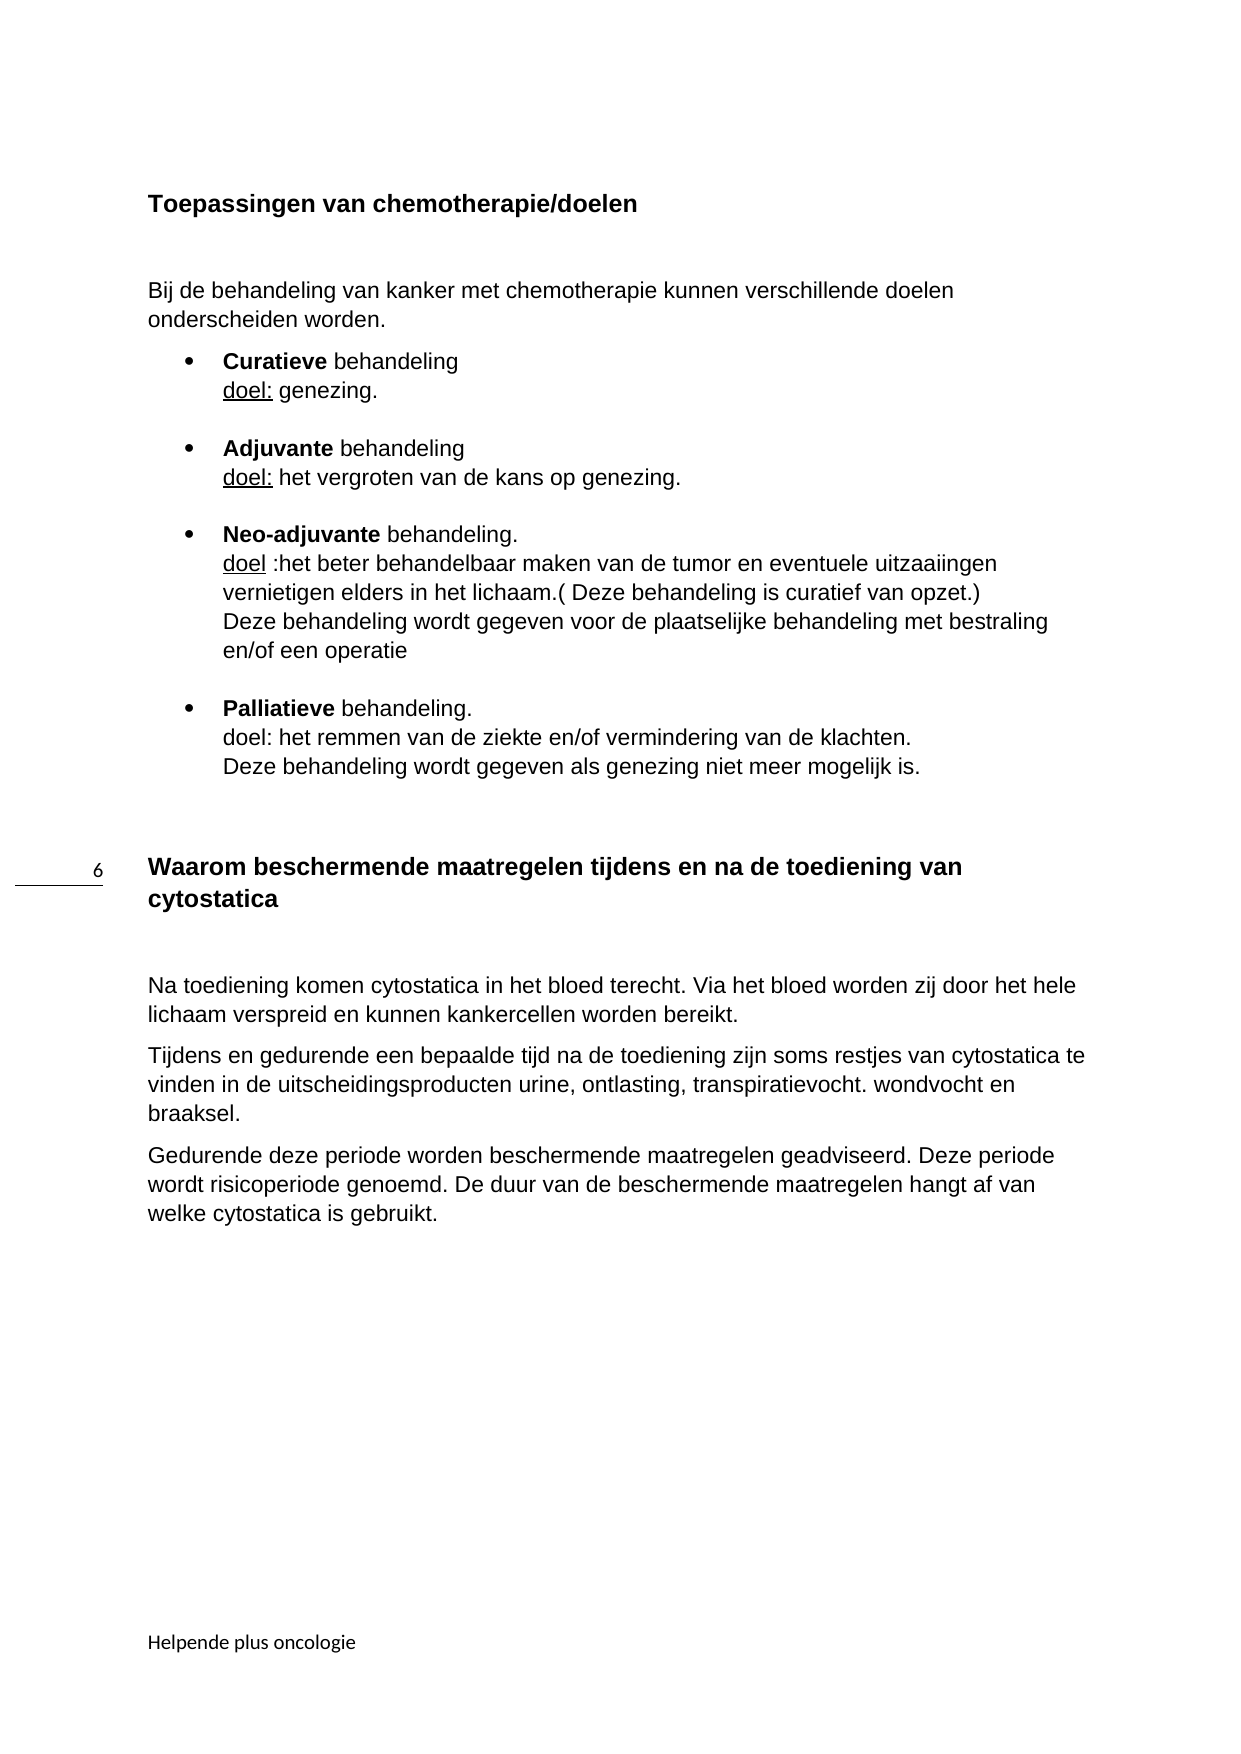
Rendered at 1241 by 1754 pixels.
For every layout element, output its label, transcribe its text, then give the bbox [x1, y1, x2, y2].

list Neo-adjuvante behandeling. [185, 521, 1093, 548]
list Palliatieve behandeling. [185, 695, 1093, 721]
list doel: het vergroten van de kans op genezing. [223, 463, 1093, 490]
list doel: het remmen van de ziekte en/of vermindering van de klachten. [223, 724, 1093, 750]
list Curatieve behandeling [185, 348, 1093, 374]
list Adjuvante behandeling [185, 434, 1093, 461]
text Na toediening komen cytostatica in het bloed terecht. Via het bloed worden zij door het hele lichaam verspreid en kunnen kankercellen worden bereikt. [148, 972, 1093, 1027]
text Gedurende deze periode worden beschermende maatregelen geadviseerd. Deze periode wordt risicoperiode genoemd. De duur van de beschermende maatregelen hangt af van welke cytostatica is gebruikt. [148, 1142, 1093, 1226]
text Toepassingen van chemotherapie/doelen [148, 189, 1093, 218]
list Deze behandeling wordt gegeven voor de plaatselijke behandeling met bestraling en/of een operatie [223, 608, 1093, 663]
list Deze behandeling wordt gegeven als genezing niet meer mogelijk is. [223, 753, 1093, 779]
text Tijdens en gedurende een bepaalde tijd na de toediening zijn soms restjes van cytostatica te vinden in de uitscheidingsproducten urine, ontlasting, transpiratievocht. wondvocht en braaksel. [148, 1042, 1093, 1127]
text Waarom beschermende maatregelen tijdens en na de toediening van cytostatica [148, 852, 1093, 913]
list doel: genezing. [223, 377, 1093, 403]
text Bij de behandeling van kanker met chemotherapie kunnen verschillende doelen onderscheiden worden. [148, 277, 1093, 332]
list doel :het beter behandelbaar maken van de tumor en eventuele uitzaaiingen vernietigen elders in het lichaam.( Deze behandeling is curatief van opzet.) [223, 550, 1093, 606]
